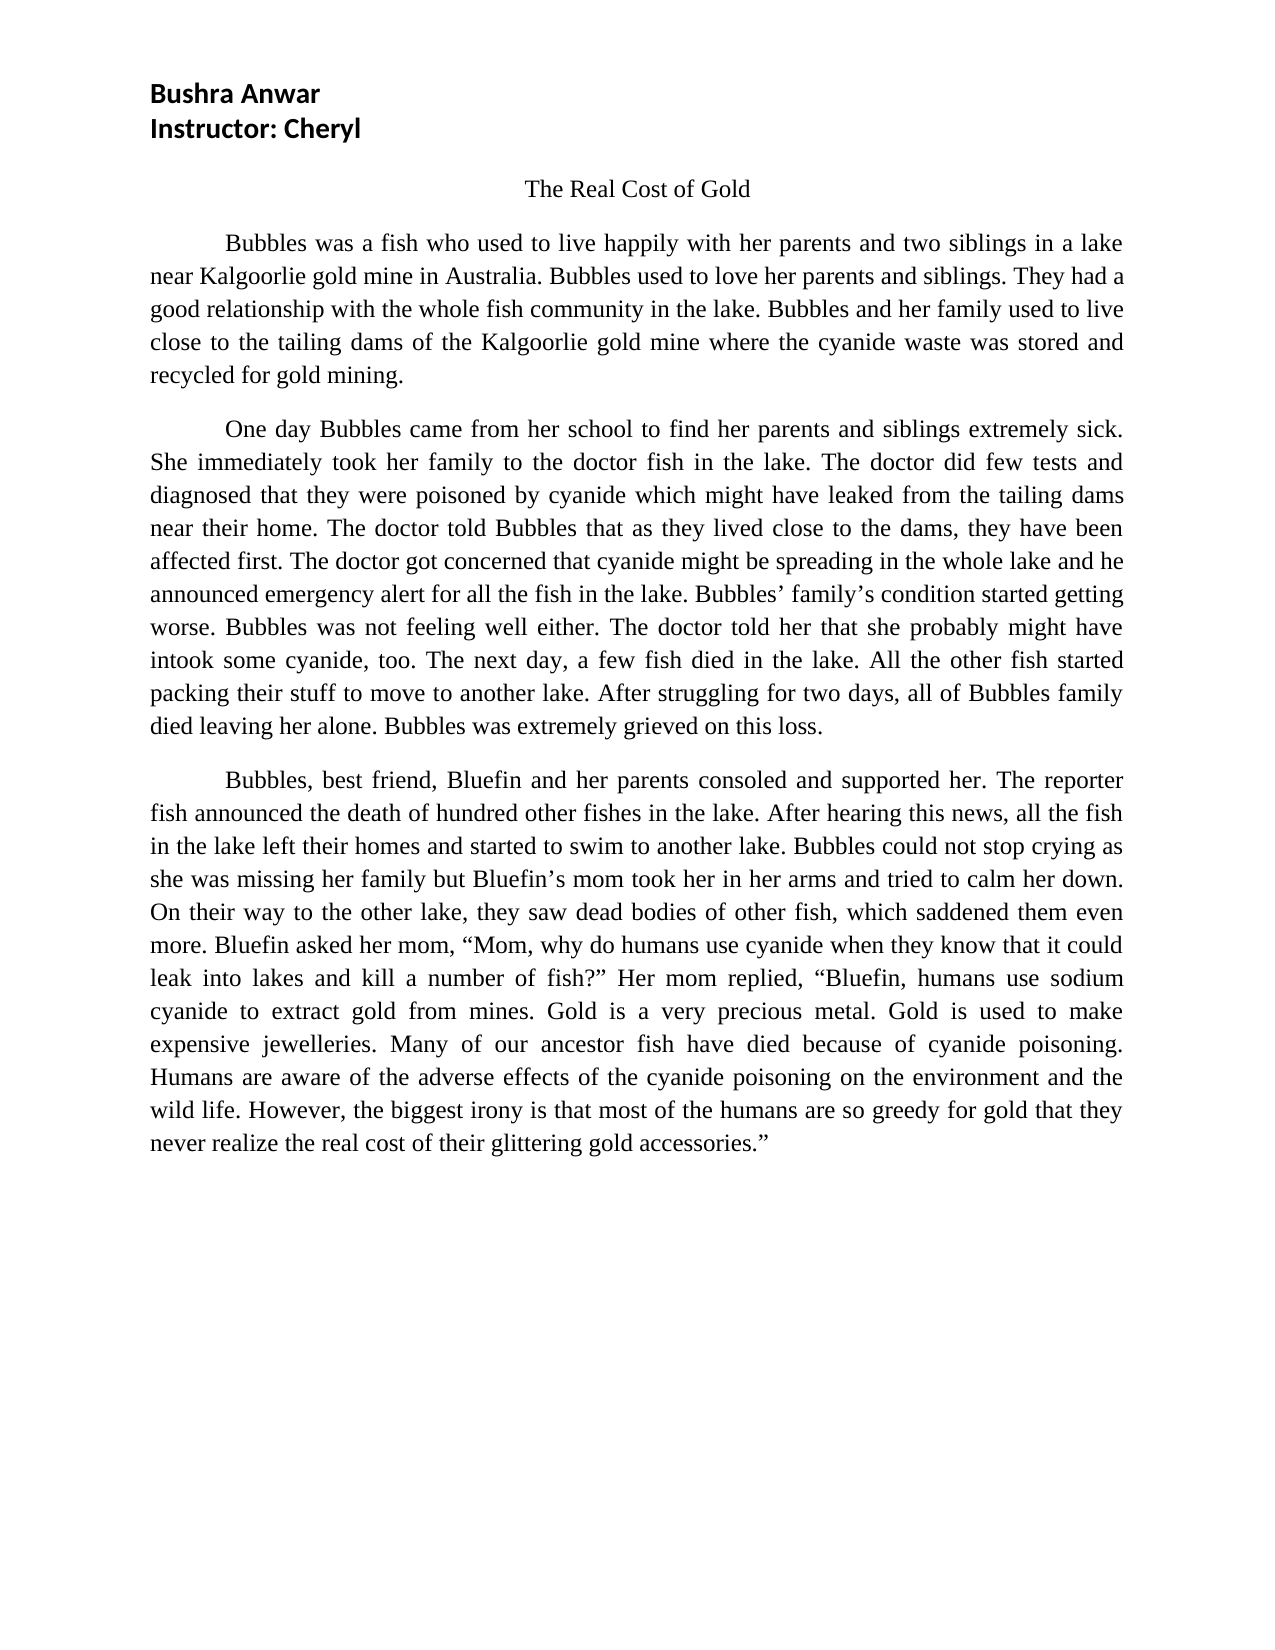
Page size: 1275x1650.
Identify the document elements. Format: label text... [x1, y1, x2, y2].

text Bubbles, best friend, Bluefin and her parents consoled and supported her. The reporter fish announced the death of hundred other fishes in the lake. After hearing this news, all the fish in the lake left their homes and started to swim to another lake. Bubbles could not stop crying as she was missing her family but Bluefin’s mom took her in her arms and tried to calm her down. On their way to the other lake, they saw dead bodies of other fish, which saddened them even more. Bluefin asked her mom, “Mom, why do humans use cyanide when they know that it could leak into lakes and kill a number of fish?” Her mom replied, “Bluefin, humans use sodium cyanide to extract gold from mines. Gold is a very precious metal. Gold is used to make expensive jewelleries. Many of our ancestor fish have died because of cyanide poisoning. Humans are aware of the adverse effects of the cyanide poisoning on the environment and the wild life. However, the biggest irony is that most of the humans are so greedy for gold that they never realize the real cost of their glittering gold accessories.” [150, 765, 1125, 1157]
text The Real Cost of Gold [150, 174, 1125, 203]
text Bubbles was a fish who used to live happily with her parents and two siblings in a lake near Kalgoorlie gold mine in Australia. Bubbles used to love her parents and siblings. They had a good relationship with the whole fish community in the lake. Bubbles and her family used to live close to the tailing dams of the Kalgoorlie gold mine where the cyanide waste was stored and recycled for gold mining. [150, 228, 1125, 389]
text One day Bubbles came from her school to find her parents and siblings extremely sick. She immediately took her family to the doctor fish in the lake. The doctor did few tests and diagnosed that they were poisoned by cyanide which might have leaked from the tailing dams near their home. The doctor told Bubbles that as they lived close to the dams, they have been affected first. The doctor got concerned that cyanide might be spreading in the whole lake and he announced emergency alert for all the fish in the lake. Bubbles’ family’s condition started getting worse. Bubbles was not feeling well either. The doctor told her that she probably might have intook some cyanide, too. The next day, a few fish died in the lake. All the other fish started packing their stuff to move to another lake. After struggling for two days, all of Bubbles family died leaving her alone. Bubbles was extremely grieved on this loss. [150, 414, 1125, 740]
